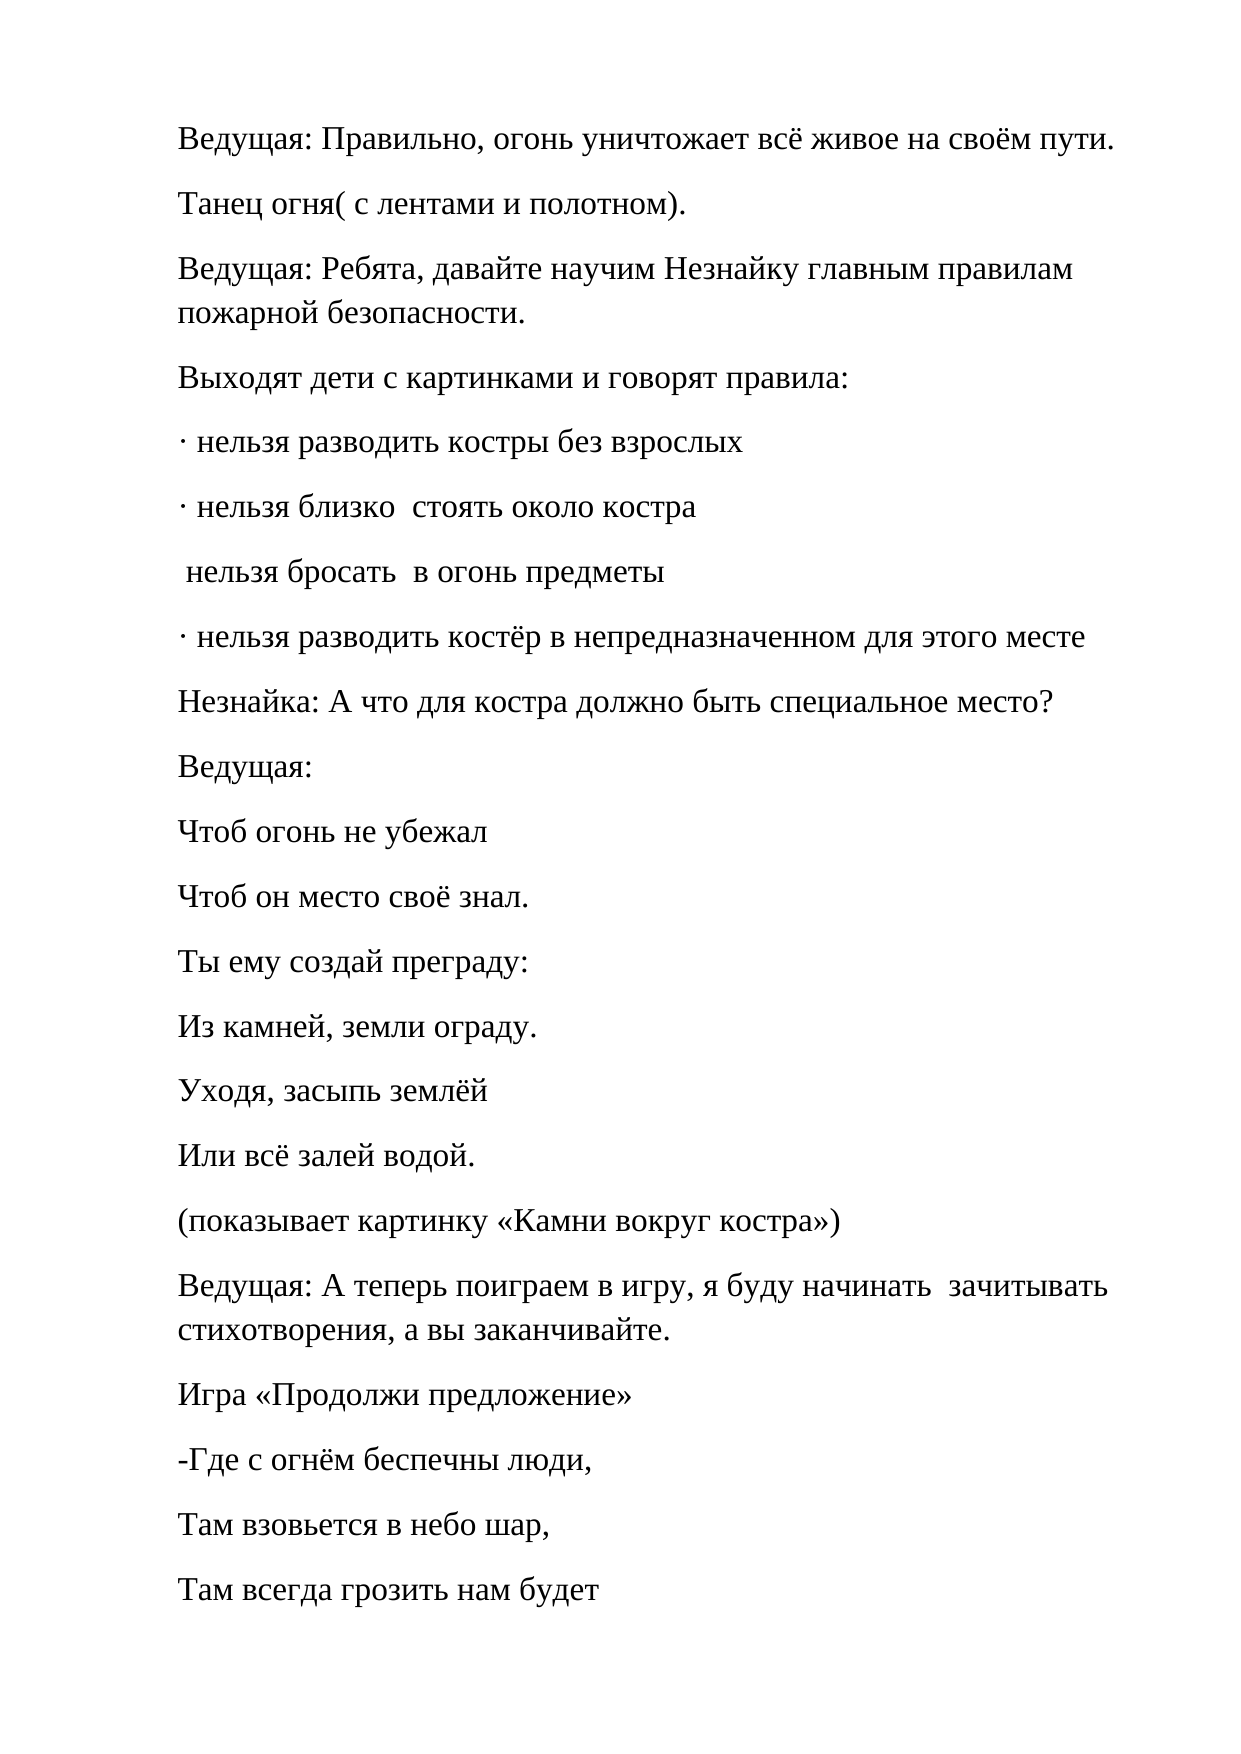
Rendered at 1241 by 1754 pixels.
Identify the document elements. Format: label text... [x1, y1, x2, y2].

text · нельзя разводить костёр в непредназначенном для этого месте [177, 616, 1152, 655]
text Чтоб огонь не убежал [177, 811, 1152, 849]
text Там взовьется в небо шар, [177, 1504, 1152, 1542]
text Ведущая: А теперь поиграем в игру, я буду начинать зачитывать стихотворения, а вы заканчивайте. [177, 1265, 1152, 1348]
text Из камней, земли ограду. [177, 1006, 1152, 1044]
text Чтоб он место своё знал. [177, 876, 1152, 914]
text Ты ему создай преграду: [177, 941, 1152, 979]
text Игра «Продолжи предложение» [177, 1374, 1152, 1413]
text · нельзя близко стоять около костра [177, 487, 1152, 525]
text Выходят дети с картинками и говорят правила: [177, 357, 1152, 395]
text -Где с огнём беспечны люди, [177, 1439, 1152, 1478]
text Там всегда грозить нам будет [177, 1569, 1152, 1607]
text Ведущая: [177, 746, 1152, 784]
text (показывает картинку «Камни вокруг костра») [177, 1201, 1152, 1239]
text Ведущая: Правильно, огонь уничтожает всё живое на своём пути. [177, 118, 1152, 156]
text Незнайка: А что для костра должно быть специальное место? [177, 681, 1152, 720]
text · нельзя разводить костры без взрослых [177, 422, 1152, 460]
text Или всё залей водой. [177, 1136, 1152, 1174]
text Уходя, засыпь землёй [177, 1071, 1152, 1109]
text Танец огня( с лентами и полотном). [177, 183, 1152, 221]
text нельзя бросать в огонь предметы [177, 552, 1152, 590]
text Ведущая: Ребята, давайте научим Незнайку главным правилам пожарной безопасности. [177, 248, 1152, 330]
